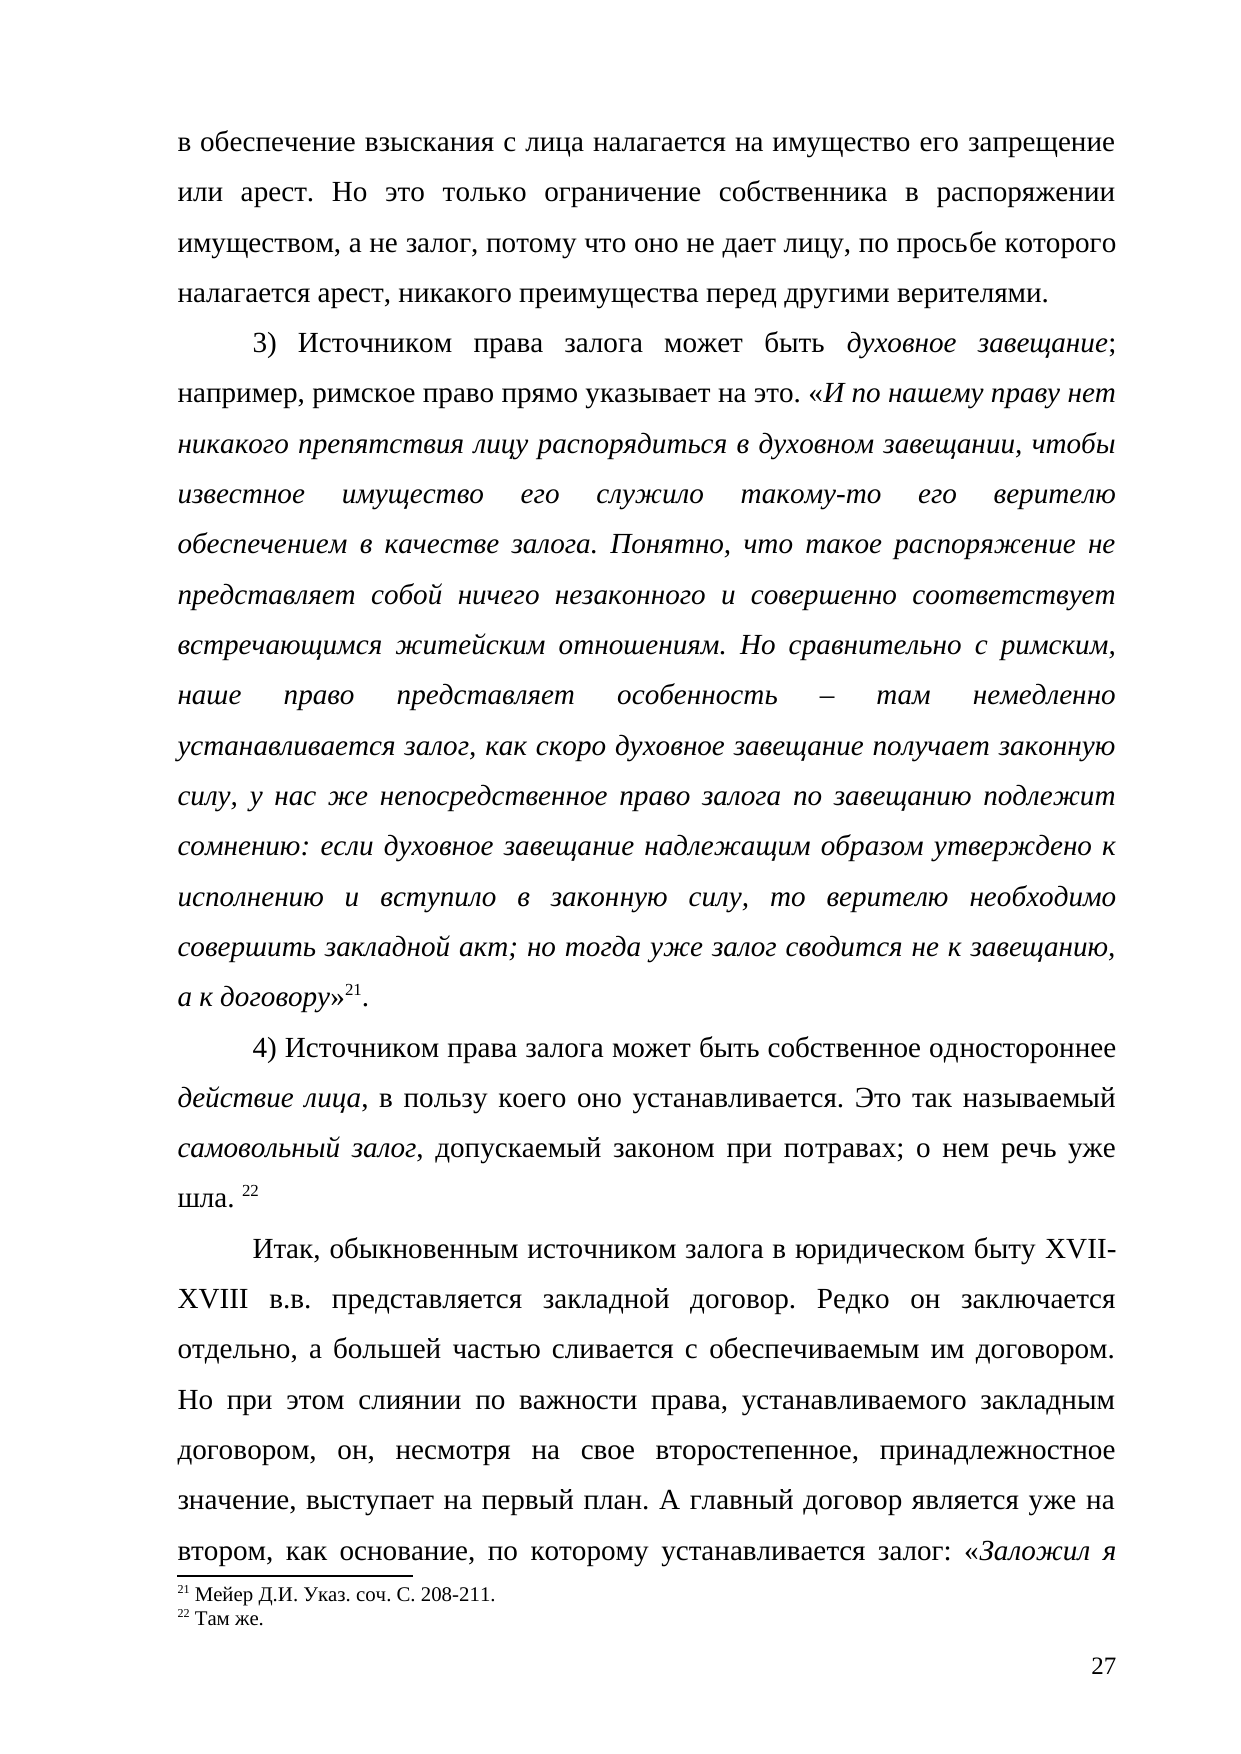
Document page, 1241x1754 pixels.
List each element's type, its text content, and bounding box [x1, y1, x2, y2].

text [177, 124, 1116, 308]
text 4) Источником права залога может быть собственное одностороннее действие лица, в пользу коего оно устанавливается. Это так называемый самовольный залог, допускаемый законом при потравах; о нем речь уже шла. [177, 1030, 1116, 1214]
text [177, 1231, 1116, 1566]
text 3) Источником права залога может быть духовное завещание; например, римское право прямо указывает на это. «И по нашему праву нет никакого препятствия лицу распорядиться в духовном завещании, чтобы известное имущество его служило такому-то его верителю обеспечением в качестве залога. Понятно, что такое распоряжение не представляет собой ничего незаконного и совершенно соответствует встречающимся житейским отношениям. Но сравнительно с римским, наше право представляет особенность – там немедленно устанавливается залог, как скоро духовное завещание получает законную силу, у нас же непосредственное право залога по завещанию подлежит сомнению: если духовное завещание надлежащим образом утверждено к исполнению и вступило в законную силу, то верителю необходимо совершить закладной акт; но тогда уже залог сводится не к завещанию, а к договору». [177, 325, 1116, 1013]
